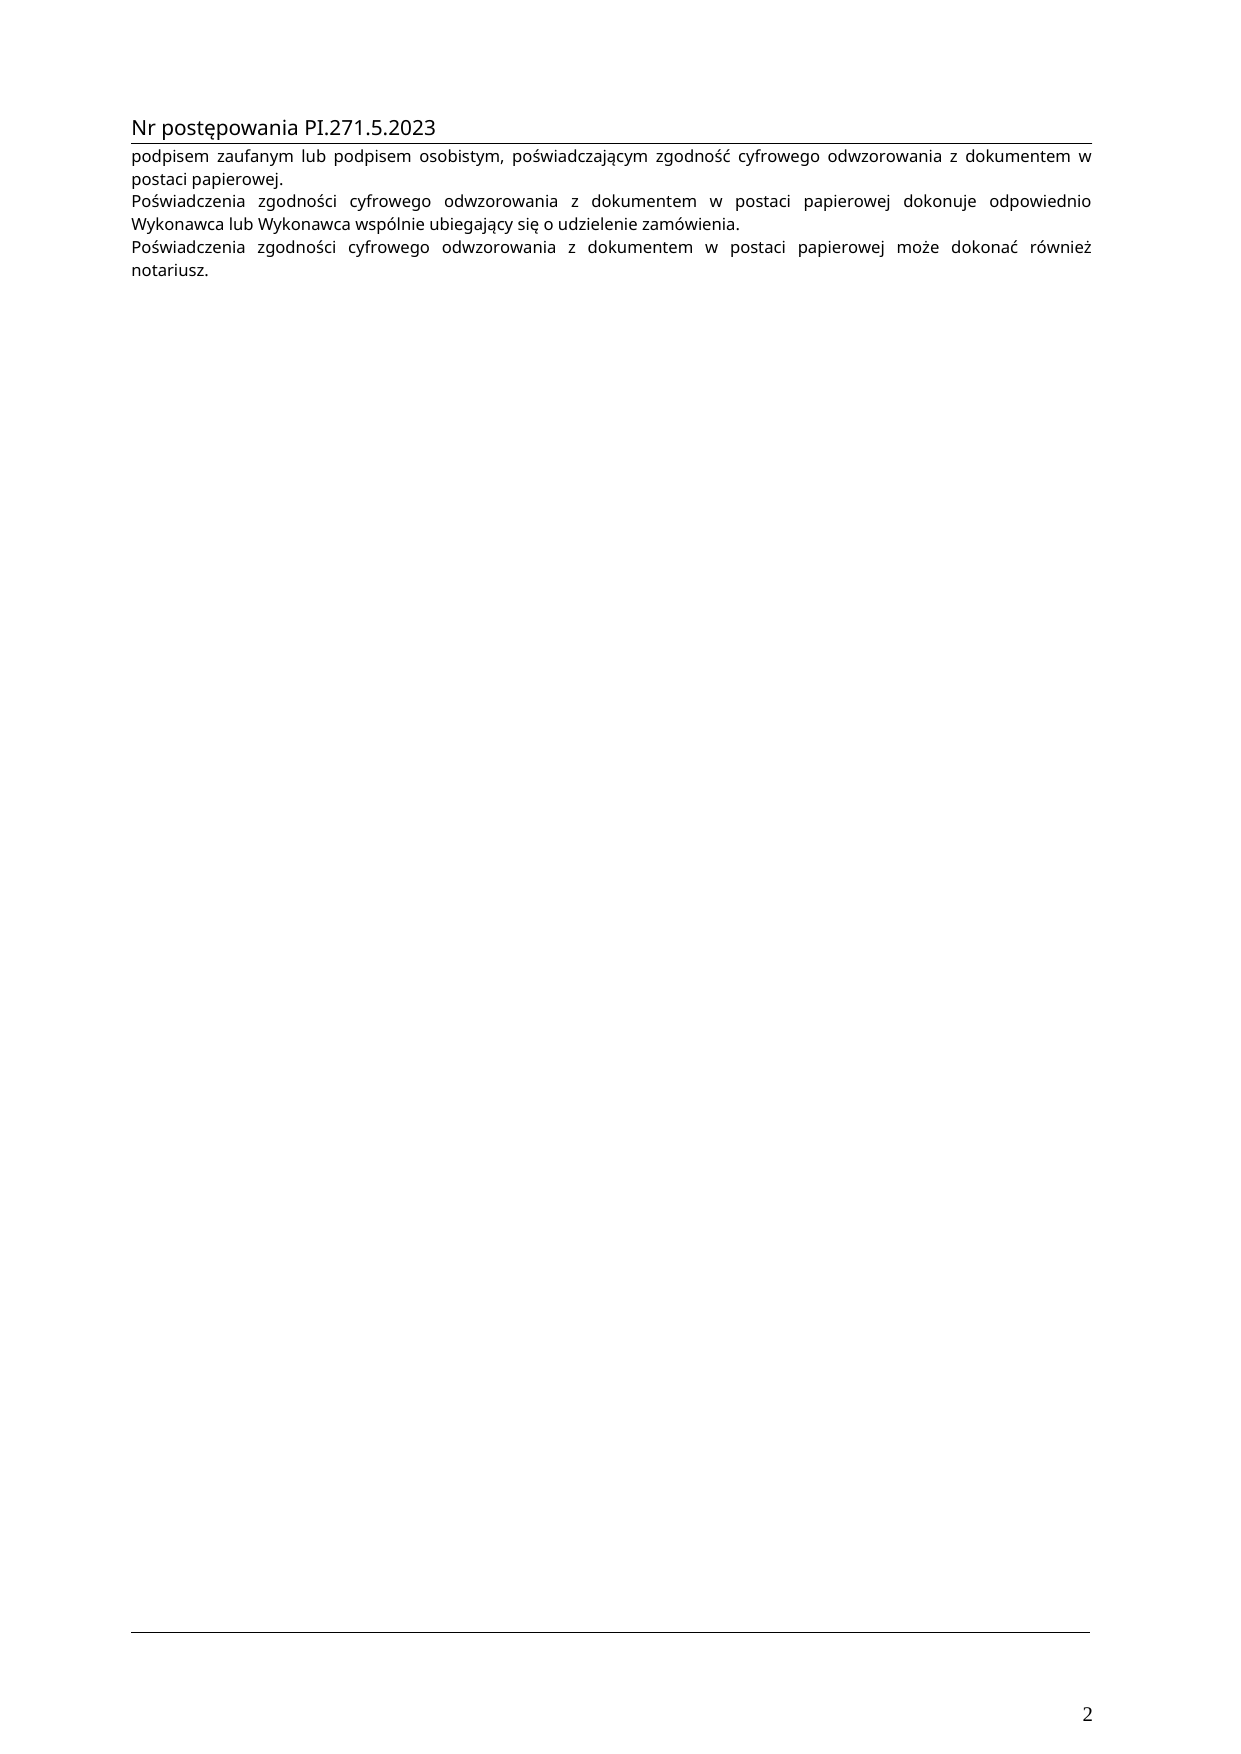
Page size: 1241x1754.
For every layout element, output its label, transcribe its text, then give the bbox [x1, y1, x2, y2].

list Poświadczenia zgodności cyfrowego odwzorowania z dokumentem w postaci papierowej dokonuje odpowiednio Wykonawca lub Wykonawca wspólnie ubiegający się o udzielenie zamówienia. [131, 190, 1092, 235]
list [131, 144, 1092, 190]
list Poświadczenia zgodności cyfrowego odwzorowania z dokumentem w postaci papierowej może dokonać również notariusz. [131, 235, 1092, 281]
